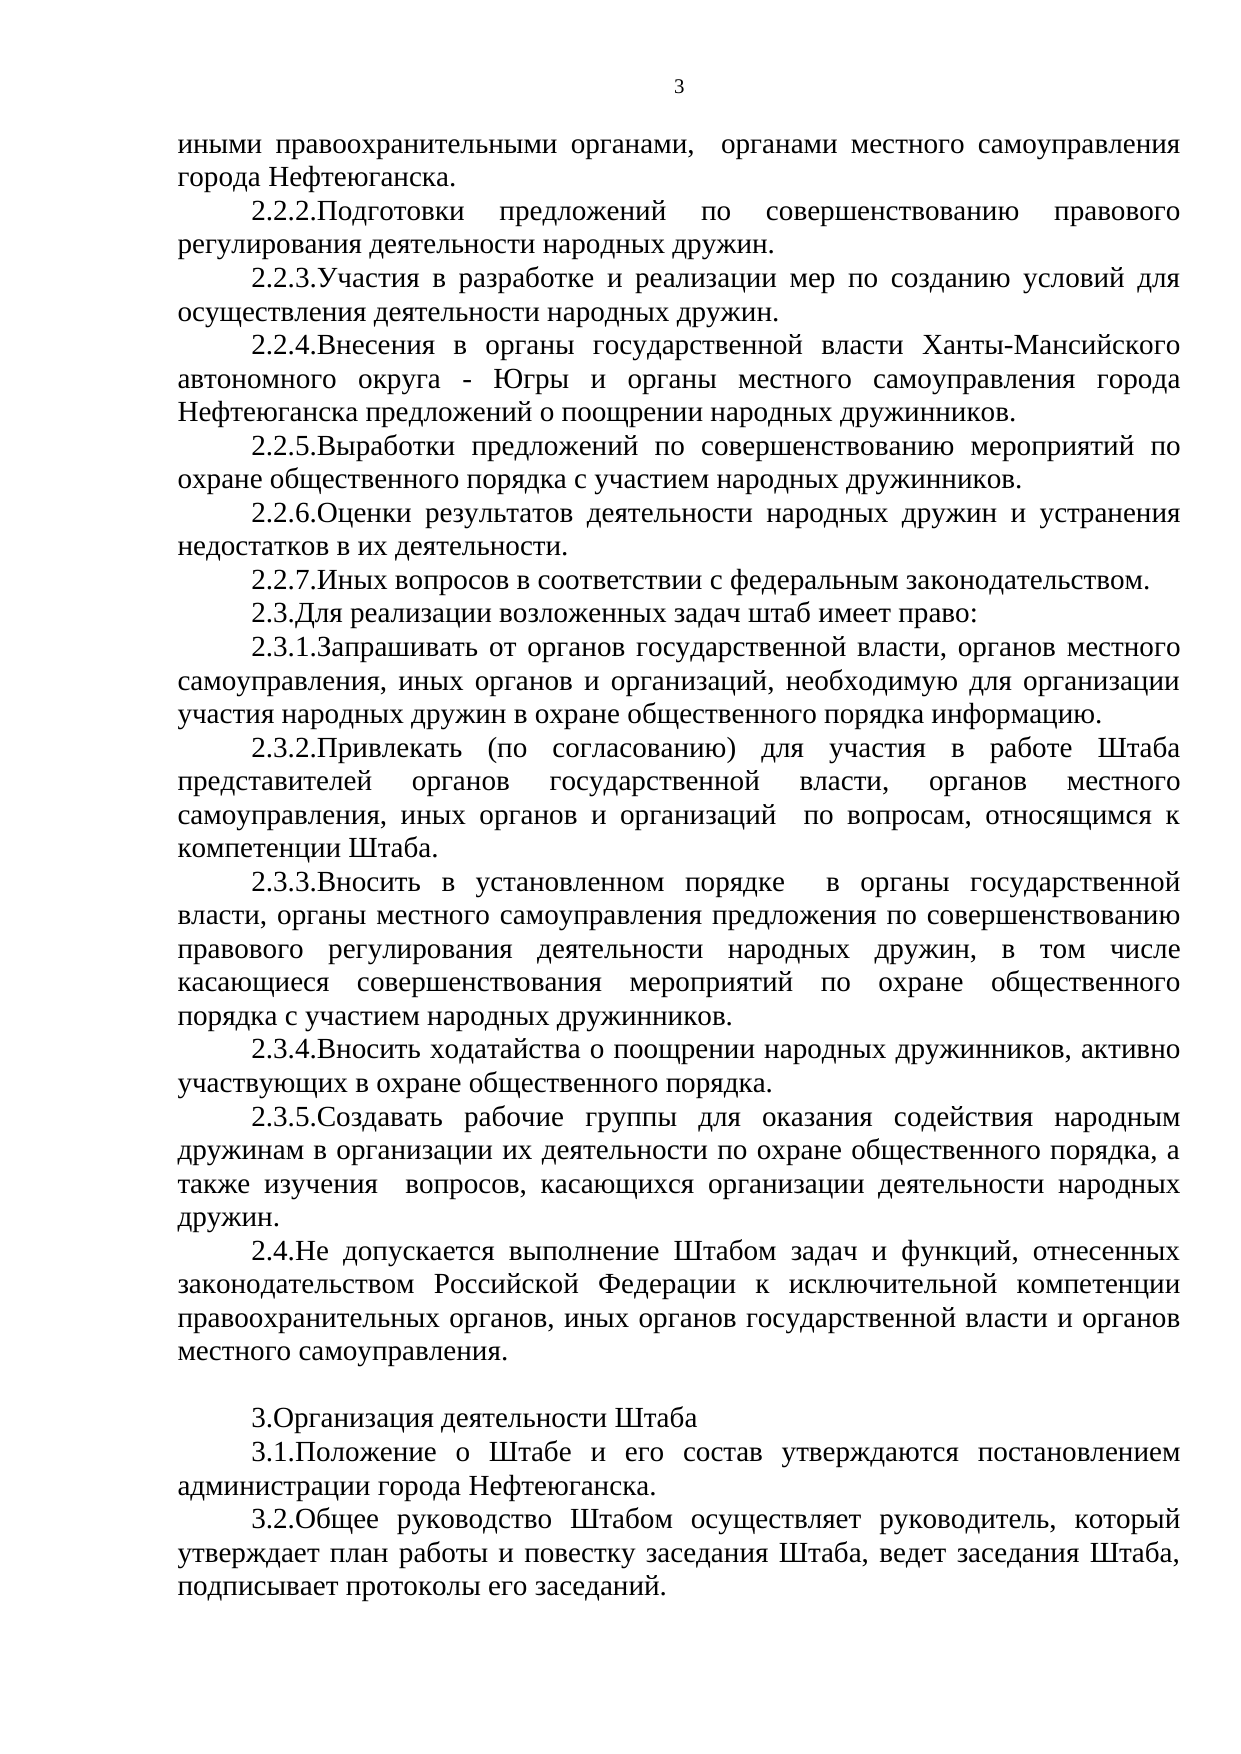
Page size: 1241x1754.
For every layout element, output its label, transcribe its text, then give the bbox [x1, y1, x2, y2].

text 2.3.5.Создавать рабочие группы для оказания содействия народным дружинам в организации их деятельности по охране общественного порядка, а также изучения вопросов, касающихся организации деятельности народных дружин. [177, 1099, 1181, 1233]
text 2.4.Не допускается выполнение Штабом задач и функций, отнесенных законодательством Российской Федерации к исключительной компетенции правоохранительных органов, иных органов государственной власти и органов местного самоуправления. [177, 1233, 1181, 1367]
text 2.3.1.Запрашивать от органов государственной власти, органов местного самоуправления, иных органов и организаций, необходимую для организации участия народных дружин в охране общественного порядка информацию. [177, 629, 1181, 730]
text 3.Организация деятельности Штаба [177, 1401, 1181, 1434]
text 2.2.5.Выработки предложений по совершенствованию мероприятий по охране общественного порядка с участием народных дружинников. [177, 428, 1181, 495]
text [177, 126, 1181, 193]
text 2.2.6.Оценки результатов деятельности народных дружин и устранения недостатков в их деятельности. [177, 495, 1181, 562]
text 3.2.Общее руководство Штабом осуществляет руководитель, который утверждает план работы и повестку заседания Штаба, ведет заседания Штаба, подписывает протоколы его заседаний. [177, 1501, 1181, 1602]
text 2.3.3.Вносить в установленном порядке в органы государственной власти, органы местного самоуправления предложения по совершенствованию правового регулирования деятельности народных дружин, в том числе касающиеся совершенствования мероприятий по охране общественного порядка с участием народных дружинников. [177, 864, 1181, 1032]
text 2.3.Для реализации возложенных задач штаб имеет право: [177, 596, 1181, 629]
text 3.1.Положение о Штабе и его состав утверждаются постановлением администрации города Нефтеюганска. [177, 1434, 1181, 1501]
text 2.2.4.Внесения в органы государственной власти Ханты-Мансийского автономного округа - Югры и органы местного самоуправления города Нефтеюганска предложений о поощрении народных дружинников. [177, 327, 1181, 428]
text 2.2.2.Подготовки предложений по совершенствованию правового регулирования деятельности народных дружин. [177, 193, 1181, 260]
text 2.3.4.Вносить ходатайства о поощрении народных дружинников, активно участвующих в охране общественного порядка. [177, 1032, 1181, 1099]
text 2.2.7.Иных вопросов в соответствии с федеральным законодательством. [177, 562, 1181, 596]
text 2.2.3.Участия в разработке и реализации мер по созданию условий для осуществления деятельности народных дружин. [177, 260, 1181, 327]
text 2.3.2.Привлекать (по согласованию) для участия в работе Штаба представителей органов государственной власти, органов местного самоуправления, иных органов и организаций по вопросам, относящимся к компетенции Штаба. [177, 730, 1181, 864]
